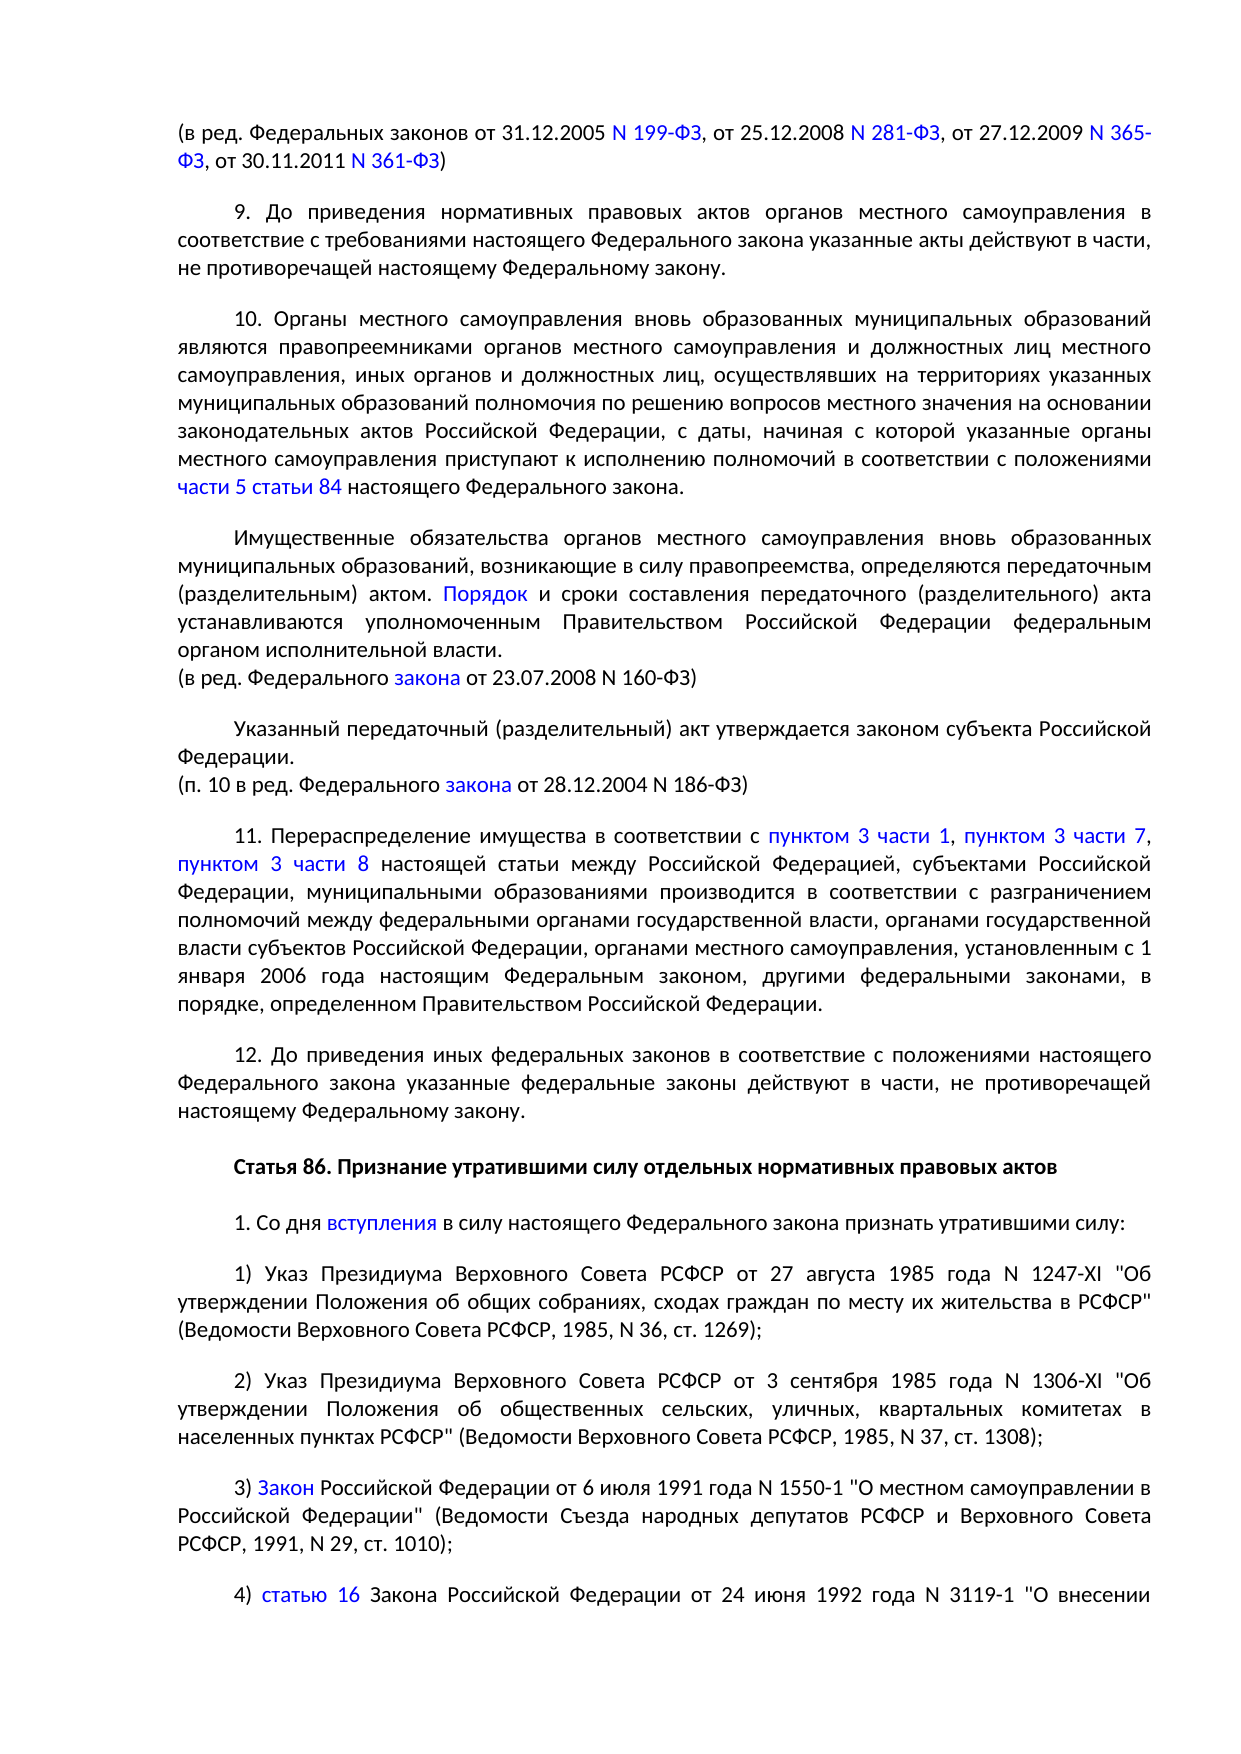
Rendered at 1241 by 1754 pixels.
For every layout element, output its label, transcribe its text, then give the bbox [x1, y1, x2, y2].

text (п. 10 в ред. Федерального закона от 28.12.2004 N 186-ФЗ) [177, 770, 1152, 798]
text (в ред. Федерального закона от 23.07.2008 N 160-ФЗ) [177, 663, 1152, 691]
title Статья 86. Признание утратившими силу отдельных нормативных правовых актов [177, 1152, 1152, 1180]
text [177, 1580, 1152, 1608]
text 3) Закон Российской Федерации от 6 июля 1991 года N 1550-1 "О местном самоуправлении в Российской Федерации" (Ведомости Съезда народных депутатов РСФСР и Верховного Совета РСФСР, 1991, N 29, ст. 1010); [177, 1473, 1152, 1557]
text 1. Со дня вступления в силу настоящего Федерального закона признать утратившими силу: [177, 1208, 1152, 1236]
text Имущественные обязательства органов местного самоуправления вновь образованных муниципальных образований, возникающие в силу правопреемства, определяются передаточным (разделительным) актом. Порядок и сроки составления передаточного (разделительного) акта устанавливаются уполномоченным Правительством Российской Федерации федеральным органом исполнительной власти. [177, 523, 1152, 663]
text 1) Указ Президиума Верховного Совета РСФСР от 27 августа 1985 года N 1247-XI "Об утверждении Положения об общих собраниях, сходах граждан по месту их жительства в РСФСР" (Ведомости Верховного Совета РСФСР, 1985, N 36, ст. 1269); [177, 1259, 1152, 1343]
text (в ред. Федеральных законов от 31.12.2005 N 199-ФЗ, от 25.12.2008 N 281-ФЗ, от 27.12.2009 N 365-ФЗ, от 30.11.2011 N 361-ФЗ) [177, 118, 1152, 174]
text 9. До приведения нормативных правовых актов органов местного самоуправления в соответствие с требованиями настоящего Федерального закона указанные акты действуют в части, не противоречащей настоящему Федеральному закону. [177, 197, 1152, 281]
text 10. Органы местного самоуправления вновь образованных муниципальных образований являются правопреемниками органов местного самоуправления и должностных лиц местного самоуправления, иных органов и должностных лиц, осуществлявших на территориях указанных муниципальных образований полномочия по решению вопросов местного значения на основании законодательных актов Российской Федерации, с даты, начиная с которой указанные органы местного самоуправления приступают к исполнению полномочий в соответствии с положениями части 5 статьи 84 настоящего Федерального закона. [177, 304, 1152, 500]
text 2) Указ Президиума Верховного Совета РСФСР от 3 сентября 1985 года N 1306-XI "Об утверждении Положения об общественных сельских, уличных, квартальных комитетах в населенных пунктах РСФСР" (Ведомости Верховного Совета РСФСР, 1985, N 37, ст. 1308); [177, 1366, 1152, 1450]
text 12. До приведения иных федеральных законов в соответствие с положениями настоящего Федерального закона указанные федеральные законы действуют в части, не противоречащей настоящему Федеральному закону. [177, 1040, 1152, 1124]
text 11. Перераспределение имущества в соответствии с пунктом 3 части 1, пунктом 3 части 7, пунктом 3 части 8 настоящей статьи между Российской Федерацией, субъектами Российской Федерации, муниципальными образованиями производится в соответствии с разграничением полномочий между федеральными органами государственной власти, органами государственной власти субъектов Российской Федерации, органами местного самоуправления, установленным с 1 января 2006 года настоящим Федеральным законом, другими федеральными законами, в порядке, определенном Правительством Российской Федерации. [177, 821, 1152, 1017]
text Указанный передаточный (разделительный) акт утверждается законом субъекта Российской Федерации. [177, 714, 1152, 770]
